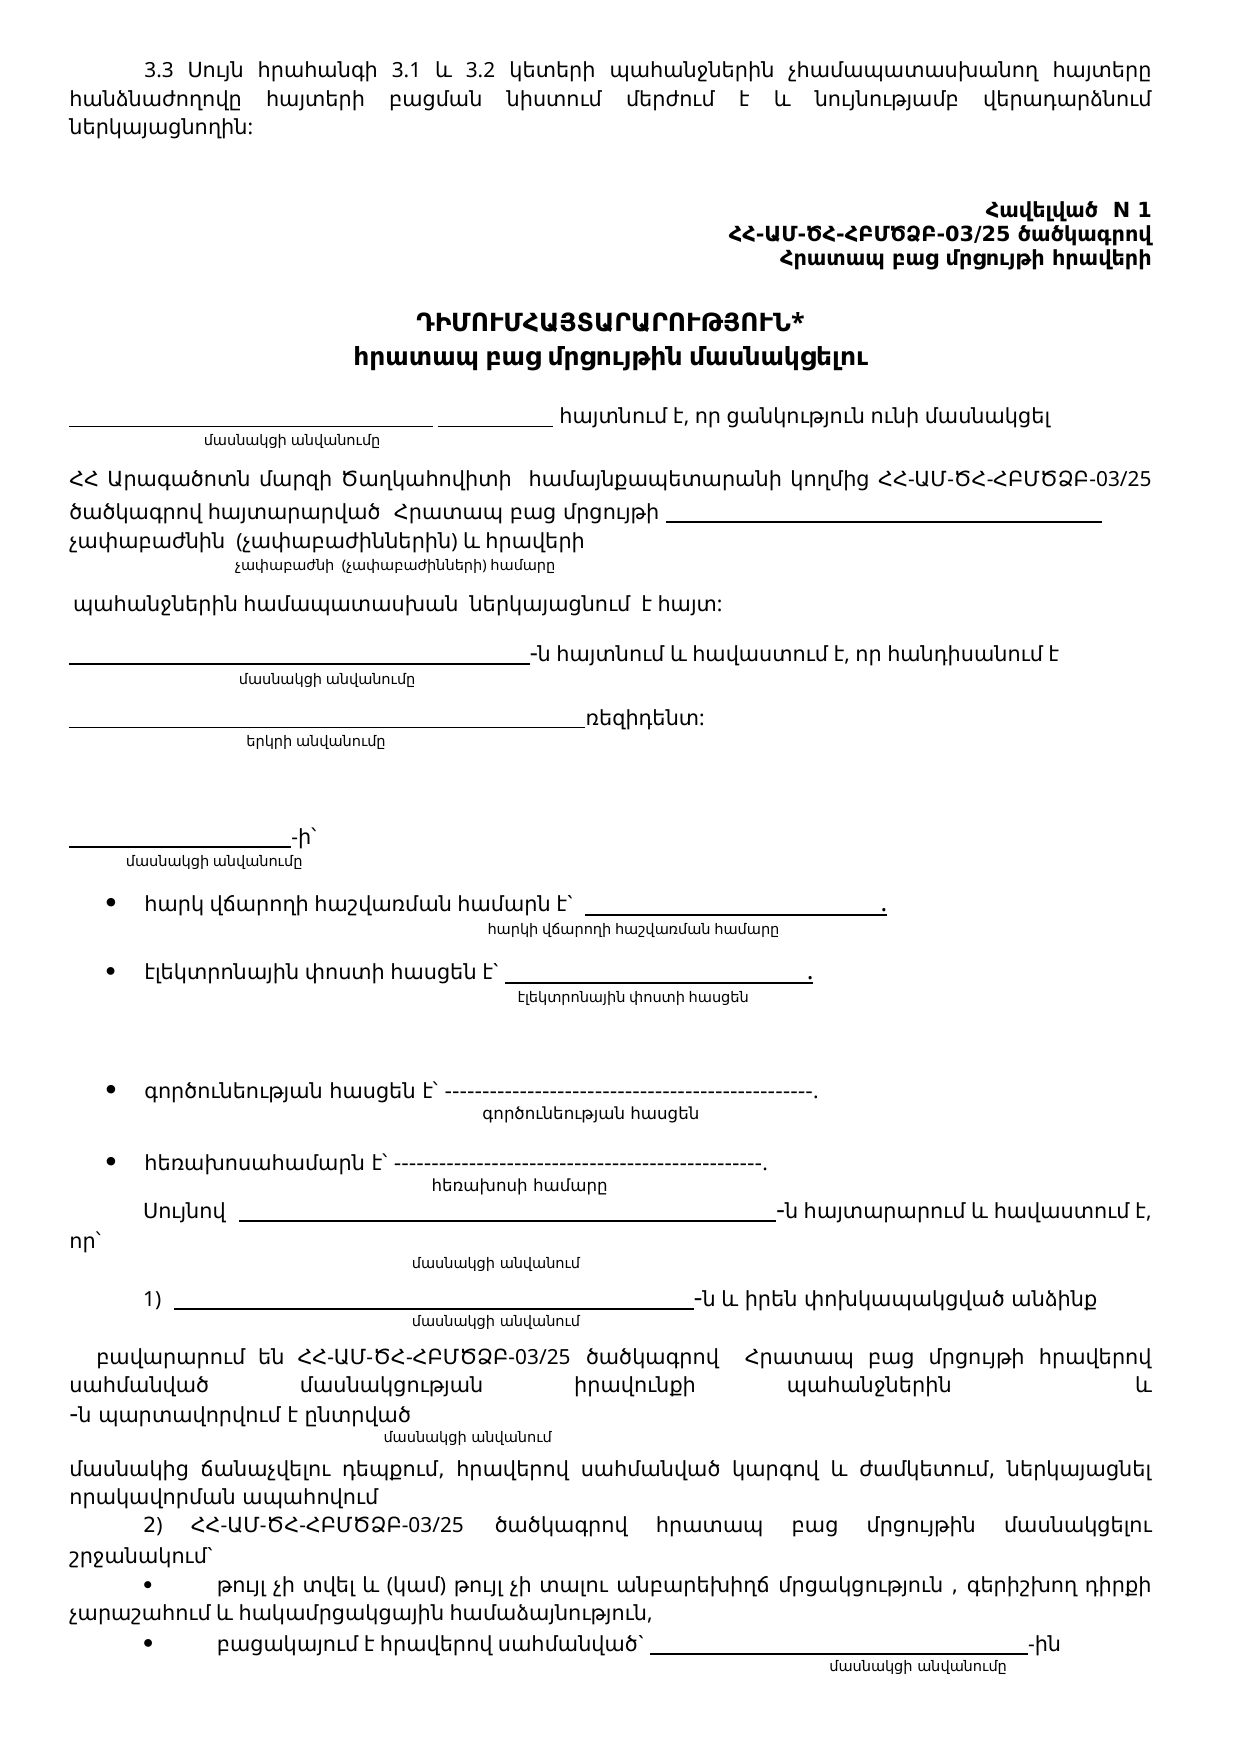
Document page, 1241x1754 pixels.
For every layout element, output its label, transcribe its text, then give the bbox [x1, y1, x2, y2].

text ՀՀ-ԱՄ-ԾՀ-ՀԲՄԾՁԲ-03/25 ծածկագրով [69, 222, 1152, 246]
text էլեկտրոնային փոստի հասցեն [69, 987, 1152, 1021]
text պահանջներին համապատասխան ներկայացնում է հայտ: [69, 589, 1152, 617]
list հեռախոսահամարն է՝ -------------------------------------------------. [107, 1148, 1152, 1176]
text 2) ՀՀ-ԱՄ-ԾՀ-ՀԲՄԾՁԲ-03/25 ծածկագրով հրատապ բաց մրցույթին մասնակցելու շրջանակում` [69, 1510, 1152, 1570]
text ԴԻՄՈՒՄՀԱՅՏԱՐԱՐՈՒԹՅՈՒՆ* [69, 304, 1152, 339]
list էլեկտրոնային փոստի հասցեն է` . [107, 953, 1152, 987]
text -ն հայտնում և հավաստում է, որ հանդիսանում է [69, 634, 1152, 668]
text մասնակցի անվանում [69, 1428, 1152, 1457]
text մասնակցի անվանումը [69, 851, 1152, 885]
text հարկի վճարողի հաշվառման համարը [69, 919, 1152, 953]
text երկրի անվանումը [69, 731, 1152, 765]
text 3.3 Սույն հրահանգի 3.1 և 3.2 կետերի պահանջներին չհամապատասխանող հայտերը հանձնաժողովը հայտերի բացման նիստում մերժում է և նույնությամբ վերադարձնում ներկայացնողին: [69, 56, 1152, 141]
text ռեզիդենտ: [69, 703, 1152, 731]
text Հավելված N 1 [69, 198, 1152, 222]
text մասնակցի անվանումը [69, 668, 1152, 703]
text մասնակցի անվանումը [69, 430, 1152, 464]
text -ի՝ [69, 822, 1152, 851]
text հայտնում է, որ ցանկություն ունի մասնակցել [69, 401, 1152, 430]
list գործունեության հասցեն է՝ -------------------------------------------------. [107, 1076, 1152, 1104]
text հեռախոսի համարը [69, 1176, 1152, 1196]
list հարկ վճարողի հաշվառման համարն է` . [107, 885, 1152, 919]
text Հրատապ բաց մրցույթի հրավերի [69, 246, 1152, 271]
text Սույնով -ն հայտարարում և հավաստում է, որ՝ [69, 1196, 1152, 1254]
list բացակայում է հրավերով սահմանված` -ին [69, 1627, 1152, 1658]
text բավարարում են ՀՀ-ԱՄ-ԾՀ-ՀԲՄԾՁԲ-03/25 ծածկագրով Հրատապ բաց մրցույթի հրավերով սահմանված մասնակցության իրավունքի պահանջներին և -ն պարտավորվում է ընտրված [69, 1342, 1152, 1428]
text ՀՀ Արագածոտն մարզի Ծաղկահովիտի համայնքապետարանի կողմից ՀՀ-ԱՄ-ԾՀ-ՀԲՄԾՁԲ-03/25 ծածկագրով հայտարարված Հրատապ բաց մրցույթի չափաբաժնին (չափաբաժիններին) և հրավերի [69, 464, 1152, 555]
text մասնակցի անվանում [69, 1313, 1152, 1342]
text 1) -ն և իրեն փոխկապակցված անձինք [69, 1283, 1152, 1313]
text մասնակցի անվանում [69, 1254, 1152, 1283]
text մասնակից ճանաչվելու դեպքում, հրավերով սահմանված կարգով և ժամկետում, ներկայացնել որակավորման ապահովում [69, 1457, 1152, 1510]
text չափաբաժնի (չափաբաժինների) համարը [69, 555, 1152, 589]
list թույլ չի տվել և (կամ) թույլ չի տալու անբարեխիղճ մրցակցություն , գերիշխող դիրքի չարաշահում և հակամրցակցային համաձայնություն, [69, 1570, 1152, 1627]
subtitle հրատապ բաց մրցույթին մասնակցելու [69, 339, 1152, 373]
text մասնակցի անվանումը [69, 1658, 1152, 1687]
text գործունեության հասցեն [69, 1104, 1152, 1123]
